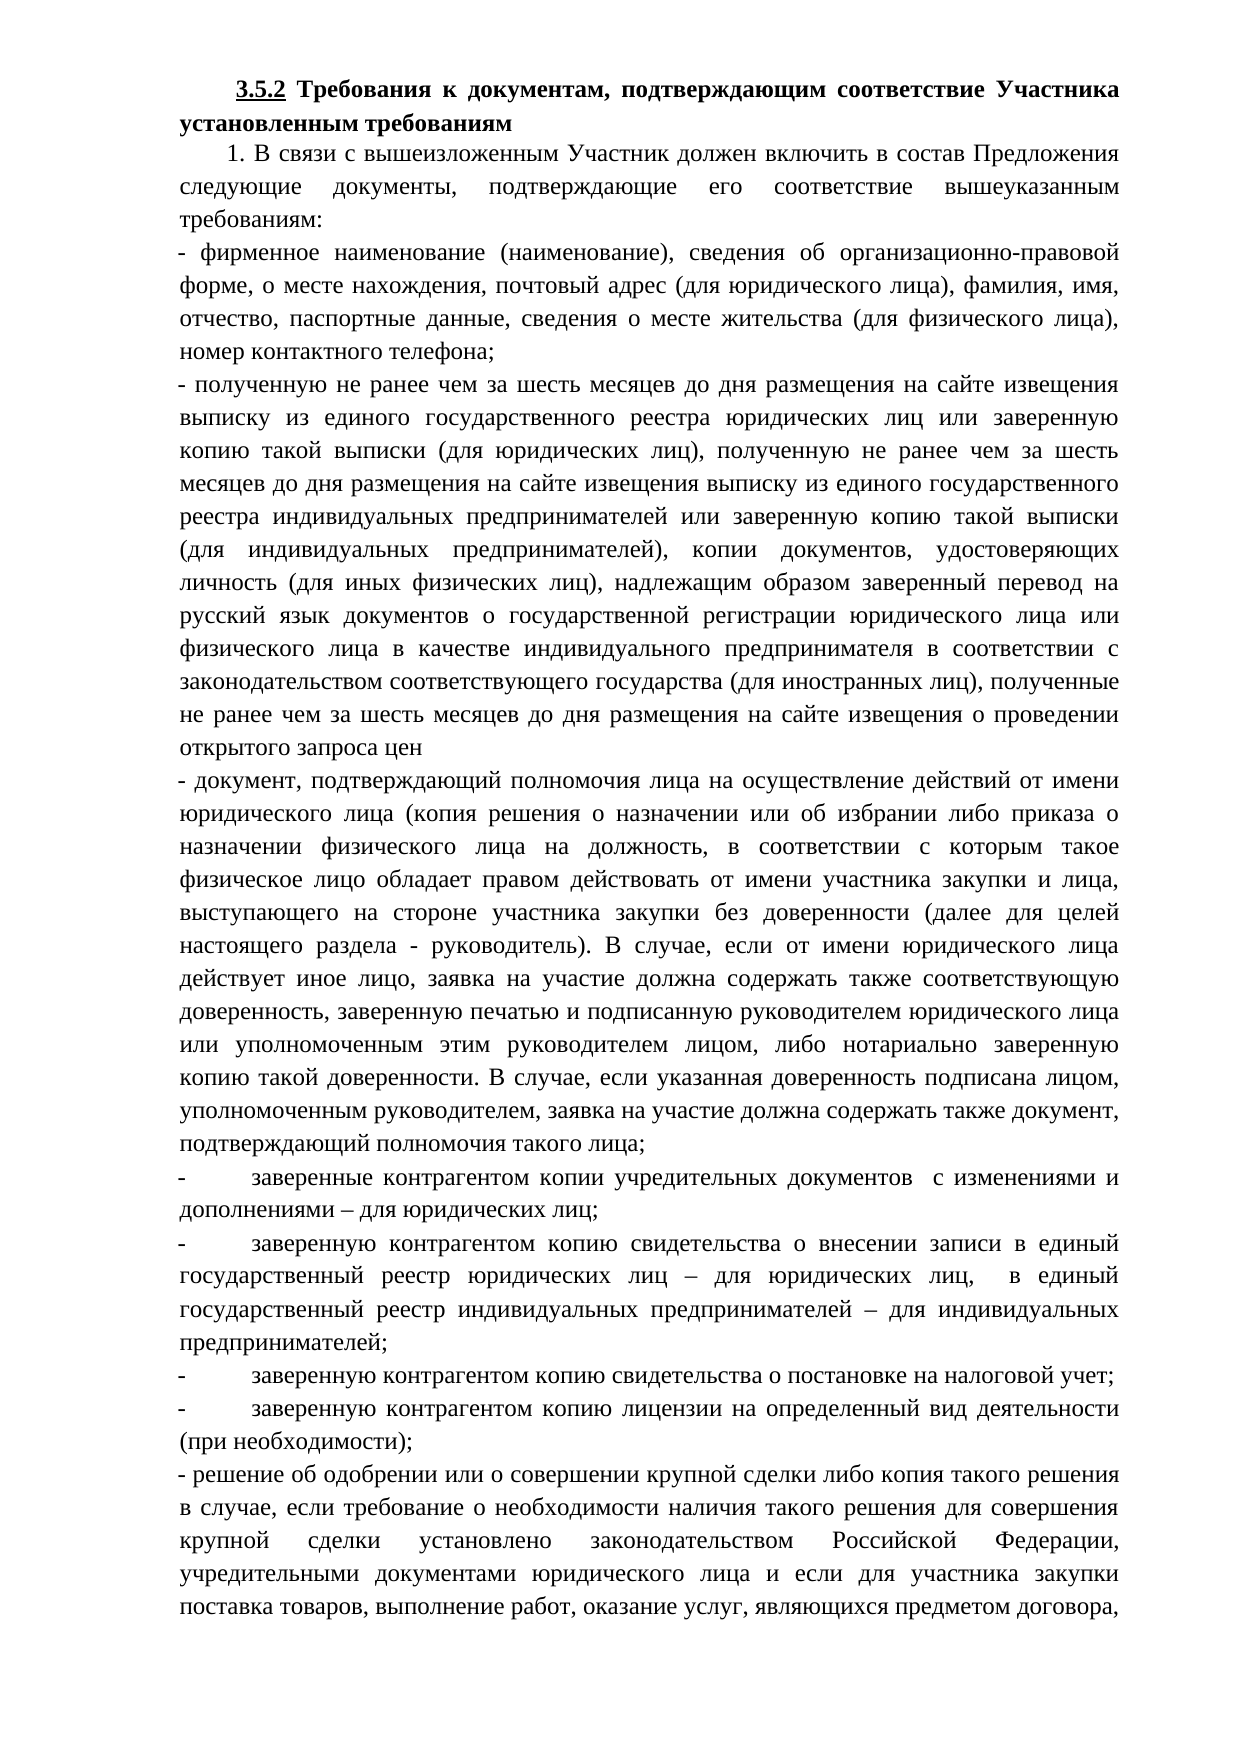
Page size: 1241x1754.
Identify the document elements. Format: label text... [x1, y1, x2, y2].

text - фирменное наименование (наименование), сведения об организационно-правовой форме, о месте нахождения, почтовый адрес (для юридического лица), фамилия, имя, отчество, паспортные данные, сведения о месте жительства (для физического лица), номер контактного телефона; [177, 237, 1120, 365]
text - заверенные контрагентом копии учредительных документов с изменениями и дополнениями – для юридических лиц; [177, 1162, 1120, 1223]
text - полученную не ранее чем за шесть месяцев до дня размещения на сайте извещения выписку из единого государственного реестра юридических лиц или заверенную копию такой выписки (для юридических лиц), полученную не ранее чем за шесть месяцев до дня размещения на сайте извещения выписку из единого государственного реестра индивидуальных предпринимателей или заверенную копию такой выписки (для индивидуальных предпринимателей), копии документов, удостоверяющих личность (для иных физических лиц), надлежащим образом заверенный перевод на русский язык документов о государственной регистрации юридического лица или физического лица в качестве индивидуального предпринимателя в соответствии с законодательством соответствующего государства (для иностранных лиц), полученные не ранее чем за шесть месяцев до дня размещения на сайте извещения о проведении открытого запроса цен [177, 369, 1120, 761]
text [177, 1459, 1120, 1619]
text 1. В связи с вышеизложенным Участник должен включить в состав Предложения следующие документы, подтверждающие его соответствие вышеуказанным требованиям: [177, 138, 1120, 233]
text - заверенную контрагентом копию лицензии на определенный вид деятельности (при необходимости); [177, 1393, 1120, 1454]
text 3.5.2 Требования к документам, подтверждающим соответствие Участника установленным требованиям [179, 71, 1120, 138]
text - заверенную контрагентом копию свидетельства о внесении записи в единый государственный реестр юридических лиц – для юридических лиц, в единый государственный реестр индивидуальных предпринимателей – для индивидуальных предпринимателей; [177, 1228, 1120, 1355]
text - документ, подтверждающий полномочия лица на осуществление действий от имени юридического лица (копия решения о назначении или об избрании либо приказа о назначении физического лица на должность, в соответствии с которым такое физическое лицо обладает правом действовать от имени участника закупки и лица, выступающего на стороне участника закупки без доверенности (далее для целей настоящего раздела - руководитель). В случае, если от имени юридического лица действует иное лицо, заявка на участие должна содержать также соответствующую доверенность, заверенную печатью и подписанную руководителем юридического лица или уполномоченным этим руководителем лицом, либо нотариально заверенную копию такой доверенности. В случае, если указанная доверенность подписана лицом, уполномоченным руководителем, заявка на участие должна содержать также документ, подтверждающий полномочия такого лица; [177, 765, 1120, 1157]
text - заверенную контрагентом копию свидетельства о постановке на налоговой учет; [177, 1360, 1120, 1388]
